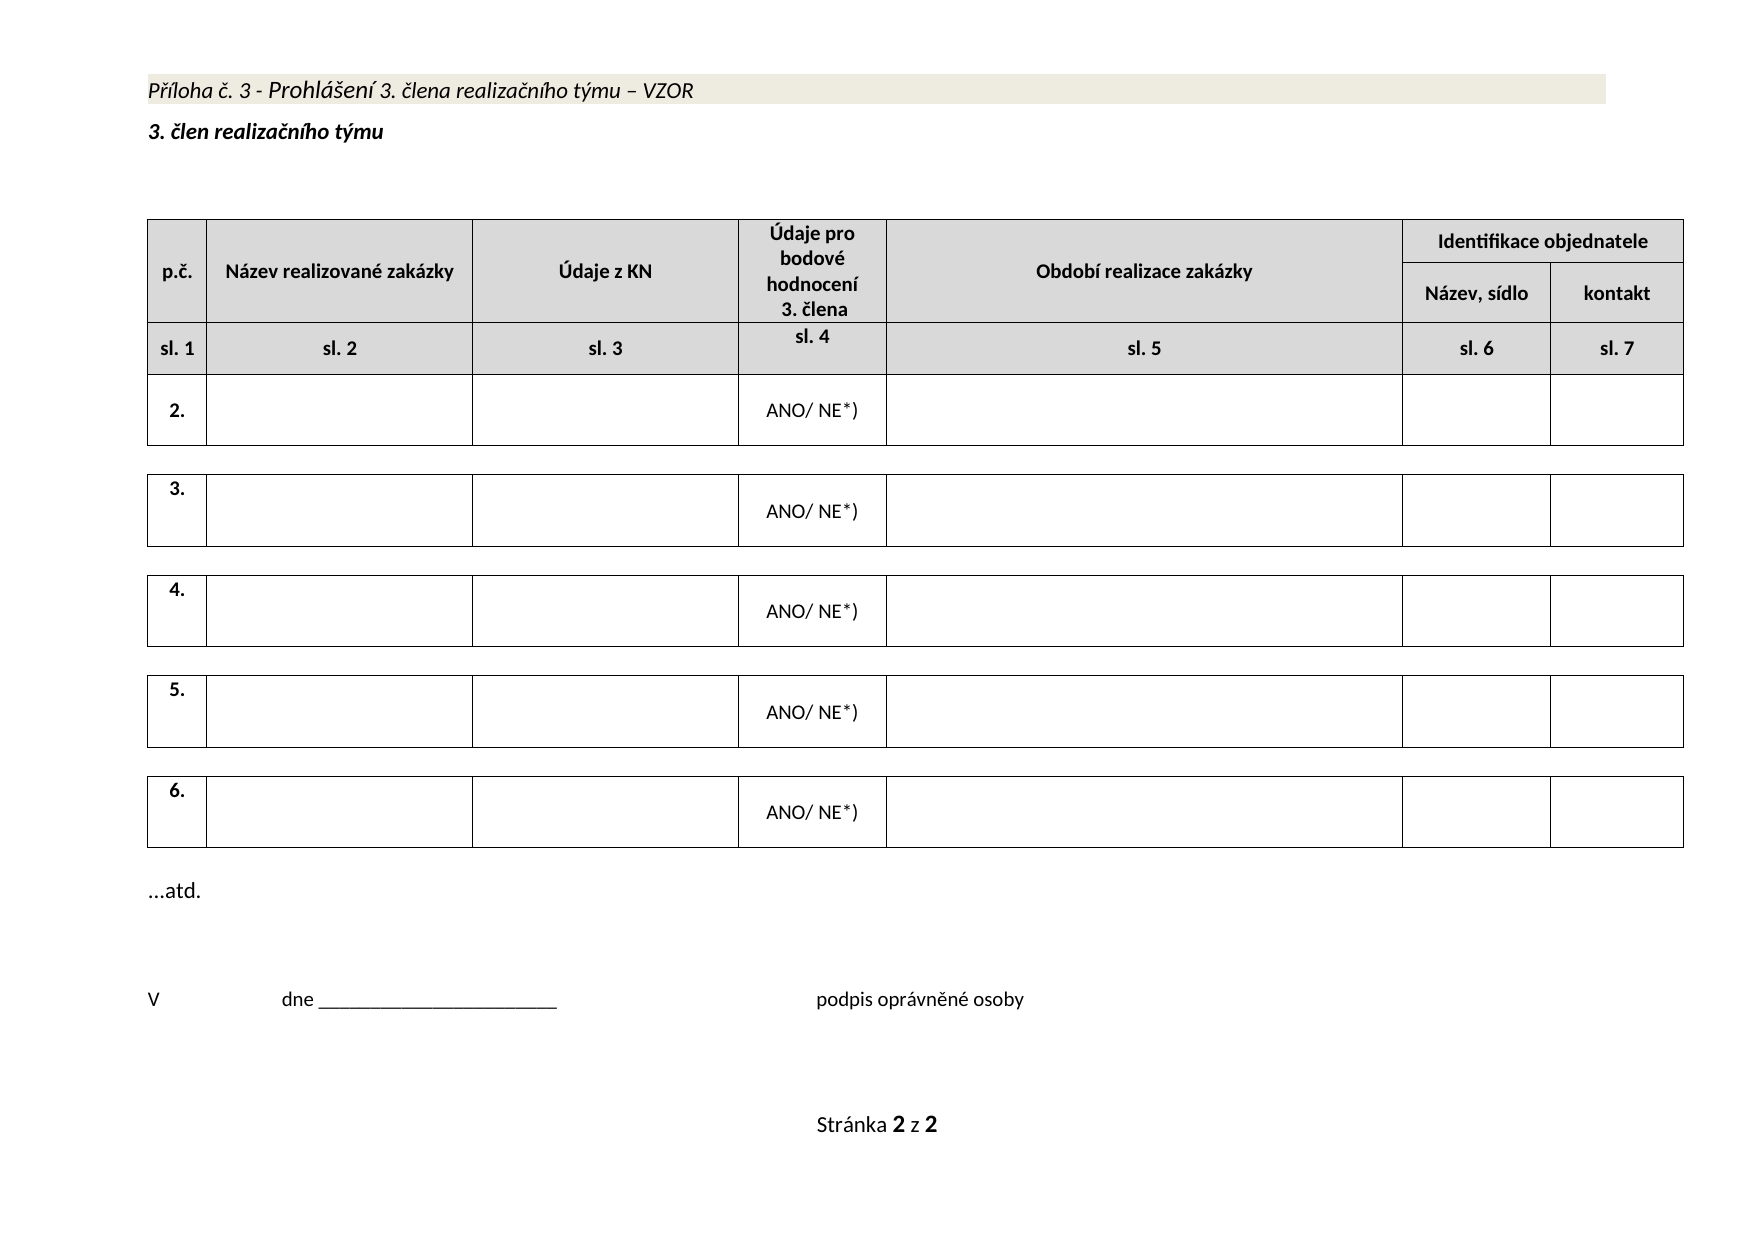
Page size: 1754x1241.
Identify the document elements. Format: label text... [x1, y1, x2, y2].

table_cell sl. 3 [473, 323, 738, 374]
table_header ANO/ NE*) [739, 576, 886, 646]
table_header 3. [148, 475, 206, 546]
table_cell [887, 375, 1402, 445]
table_cell ANO/ NE*) [739, 375, 886, 445]
table_cell sl. 5 [887, 323, 1402, 374]
text ...atd. [148, 876, 1606, 904]
table_header 4. [148, 576, 206, 646]
table_header [473, 576, 738, 646]
table_header Období realizace zakázky [887, 220, 1402, 322]
table_header [1403, 576, 1550, 646]
table_cell [1551, 375, 1683, 445]
table_header [473, 676, 738, 747]
table_cell sl. 1 [148, 323, 206, 374]
table_cell Název, sídlo [1403, 263, 1550, 322]
table_cell sl. 4 [739, 323, 886, 374]
table_header [1551, 676, 1683, 747]
table_header [887, 576, 1402, 646]
table_cell [207, 375, 472, 445]
table_cell sl. 6 [1403, 323, 1550, 374]
table_cell [473, 375, 738, 445]
table_header Název realizované zakázky [207, 220, 472, 322]
table_cell [1403, 375, 1550, 445]
table_cell 2. [148, 375, 206, 445]
table_header [1403, 475, 1550, 546]
table_header [207, 676, 472, 747]
table_header [473, 475, 738, 546]
table_header Údaje pro bodové hodnocení 3. člena [739, 220, 886, 322]
table_header [473, 777, 738, 847]
table_header [887, 777, 1402, 847]
table_header [207, 576, 472, 646]
table_header [1403, 777, 1550, 847]
table_header [207, 777, 472, 847]
table_header [887, 475, 1402, 546]
table_cell kontakt [1551, 263, 1683, 322]
table_header 6. [148, 777, 206, 847]
table_header [207, 475, 472, 546]
table_header [887, 676, 1402, 747]
table_header Údaje z KN [473, 220, 738, 322]
table_header ANO/ NE*) [739, 777, 886, 847]
table_cell sl. 2 [207, 323, 472, 374]
text V dne _______________________ podpis oprávněné osoby [148, 986, 1606, 1011]
table_cell sl. 7 [1551, 323, 1683, 374]
table_header [1403, 676, 1550, 747]
table_header ANO/ NE*) [739, 475, 886, 546]
table_header Identifikace objednatele [1403, 220, 1683, 262]
table_header 5. [148, 676, 206, 747]
table_header ANO/ NE*) [739, 676, 886, 747]
table_header [1551, 777, 1683, 847]
table_header [1551, 576, 1683, 646]
table_header [1551, 475, 1683, 546]
table_header p.č. [148, 220, 206, 322]
